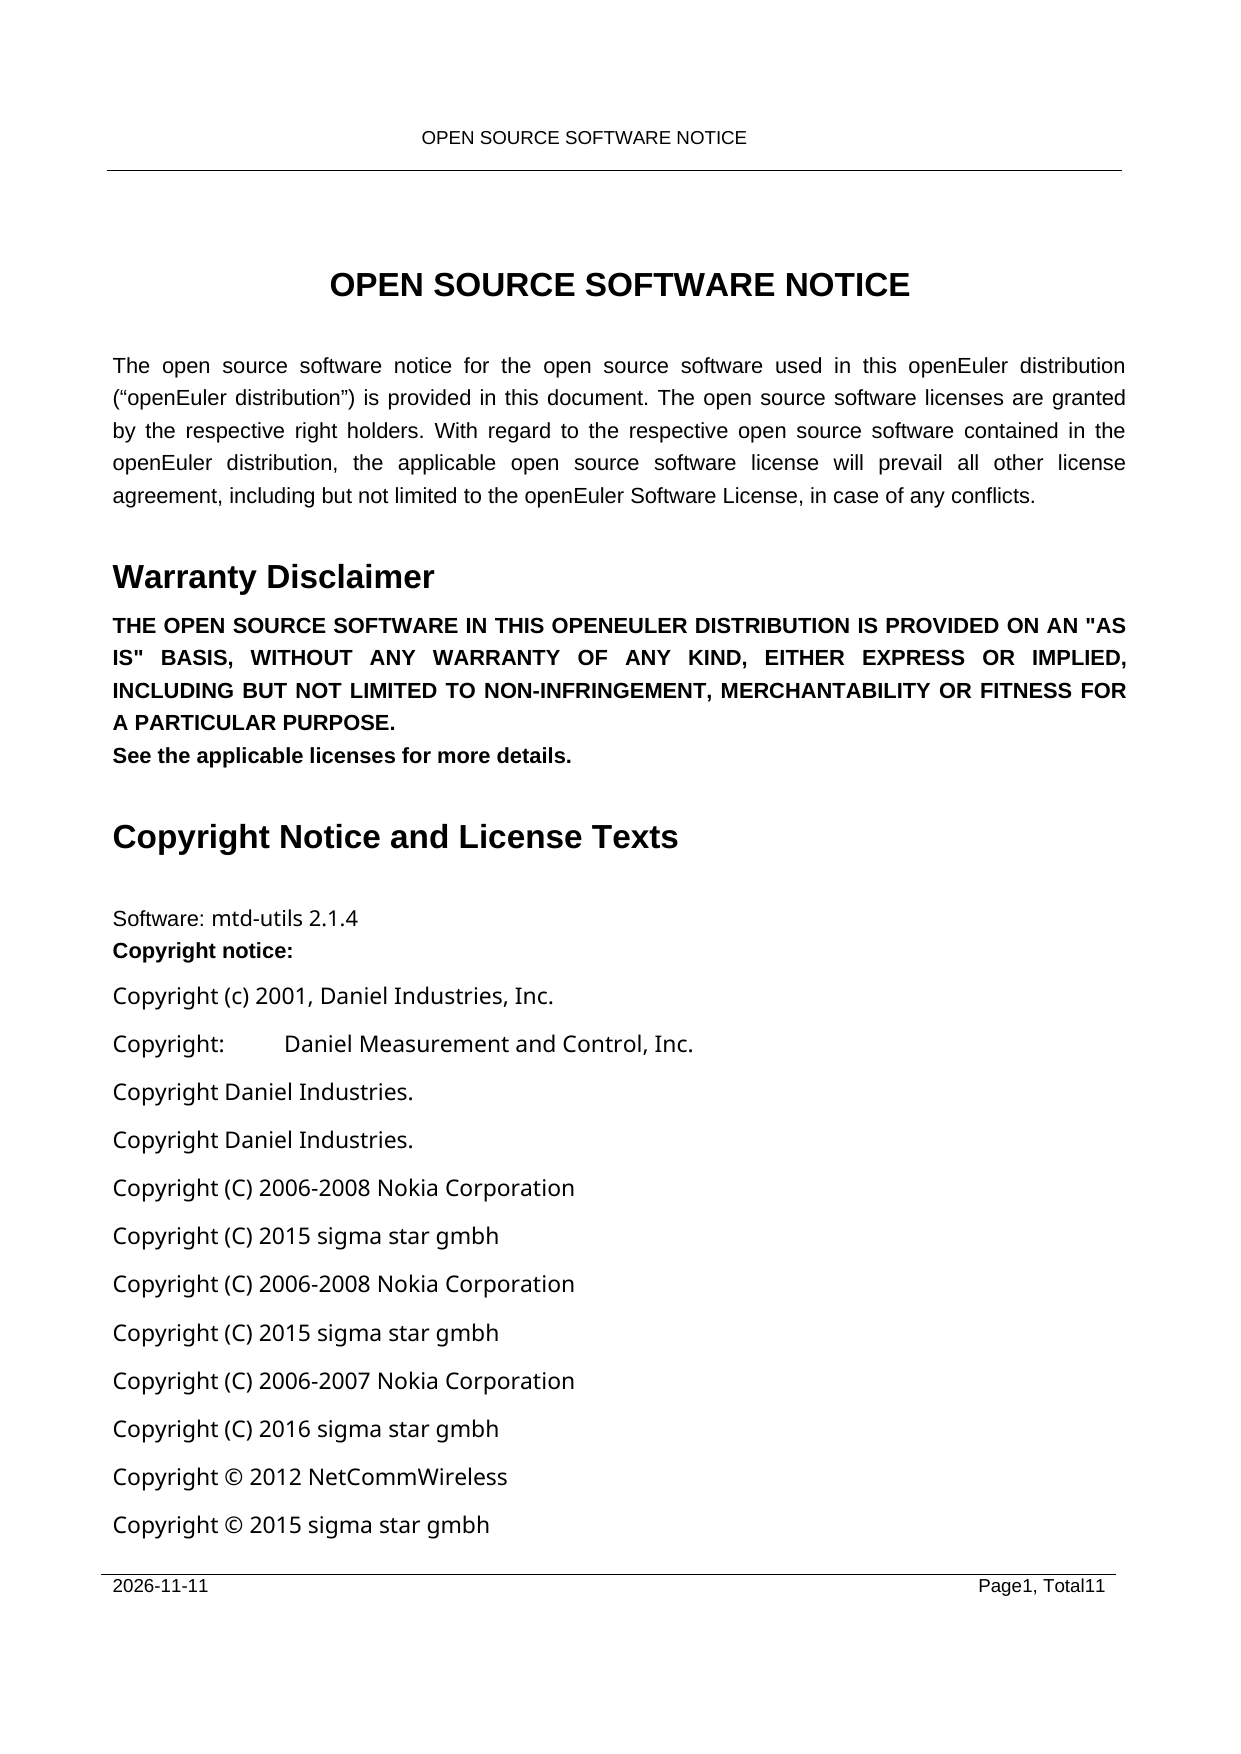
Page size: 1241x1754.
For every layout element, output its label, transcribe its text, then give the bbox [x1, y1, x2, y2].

text Software: mtd-utils 2.1.4 [112, 901, 1128, 934]
text Copyright (c) 2001, Daniel Industries, Inc. [112, 979, 1128, 1012]
text Copyright (C) 2006-2007 Nokia Corporation [112, 1364, 1128, 1397]
text Copyright Daniel Industries. [112, 1123, 1128, 1156]
text Copyright Notice and License Texts [112, 804, 1128, 869]
text THE OPEN SOURCE SOFTWARE IN THIS OPENEULER DISTRIBUTION IS PROVIDED ON AN "AS IS" BASIS, WITHOUT ANY WARRANTY OF ANY KIND, EITHER EXPRESS OR IMPLIED, INCLUDING BUT NOT LIMITED TO NON-INFRINGEMENT, MERCHANTABILITY OR FITNESS FOR A PARTICULAR PURPOSE. See the applicable licenses for more details. [112, 609, 1128, 771]
text Copyright Daniel Industries. [112, 1075, 1128, 1108]
text Copyright (C) 2015 sigma star gmbh [112, 1220, 1128, 1252]
text Copyright © 2012 NetCommWireless [112, 1460, 1128, 1493]
text OPEN SOURCE SOFTWARE NOTICE [112, 251, 1128, 316]
text Copyright (C) 2015 sigma star gmbh [112, 1316, 1128, 1348]
text Copyright (C) 2006-2008 Nokia Corporation [112, 1172, 1128, 1204]
text Copyright (C) 2006-2008 Nokia Corporation [112, 1268, 1128, 1300]
text Warranty Disclaimer [112, 544, 1128, 609]
text Copyright notice: [112, 934, 1128, 966]
text The open source software notice for the open source software used in this openEuler distribution (“openEuler distribution”) is provided in this document. The open source software licenses are granted by the respective right holders. With regard to the respective open source software contained in the openEuler distribution, the applicable open source software license will prevail all other license agreement, including but not limited to the openEuler Software License, in case of any conflicts. [112, 349, 1128, 511]
text Copyright (C) 2016 sigma star gmbh [112, 1412, 1128, 1445]
text Copyright © 2015 sigma star gmbh [112, 1508, 1128, 1541]
text Copyright: Daniel Measurement and Control, Inc. [112, 1027, 1128, 1060]
